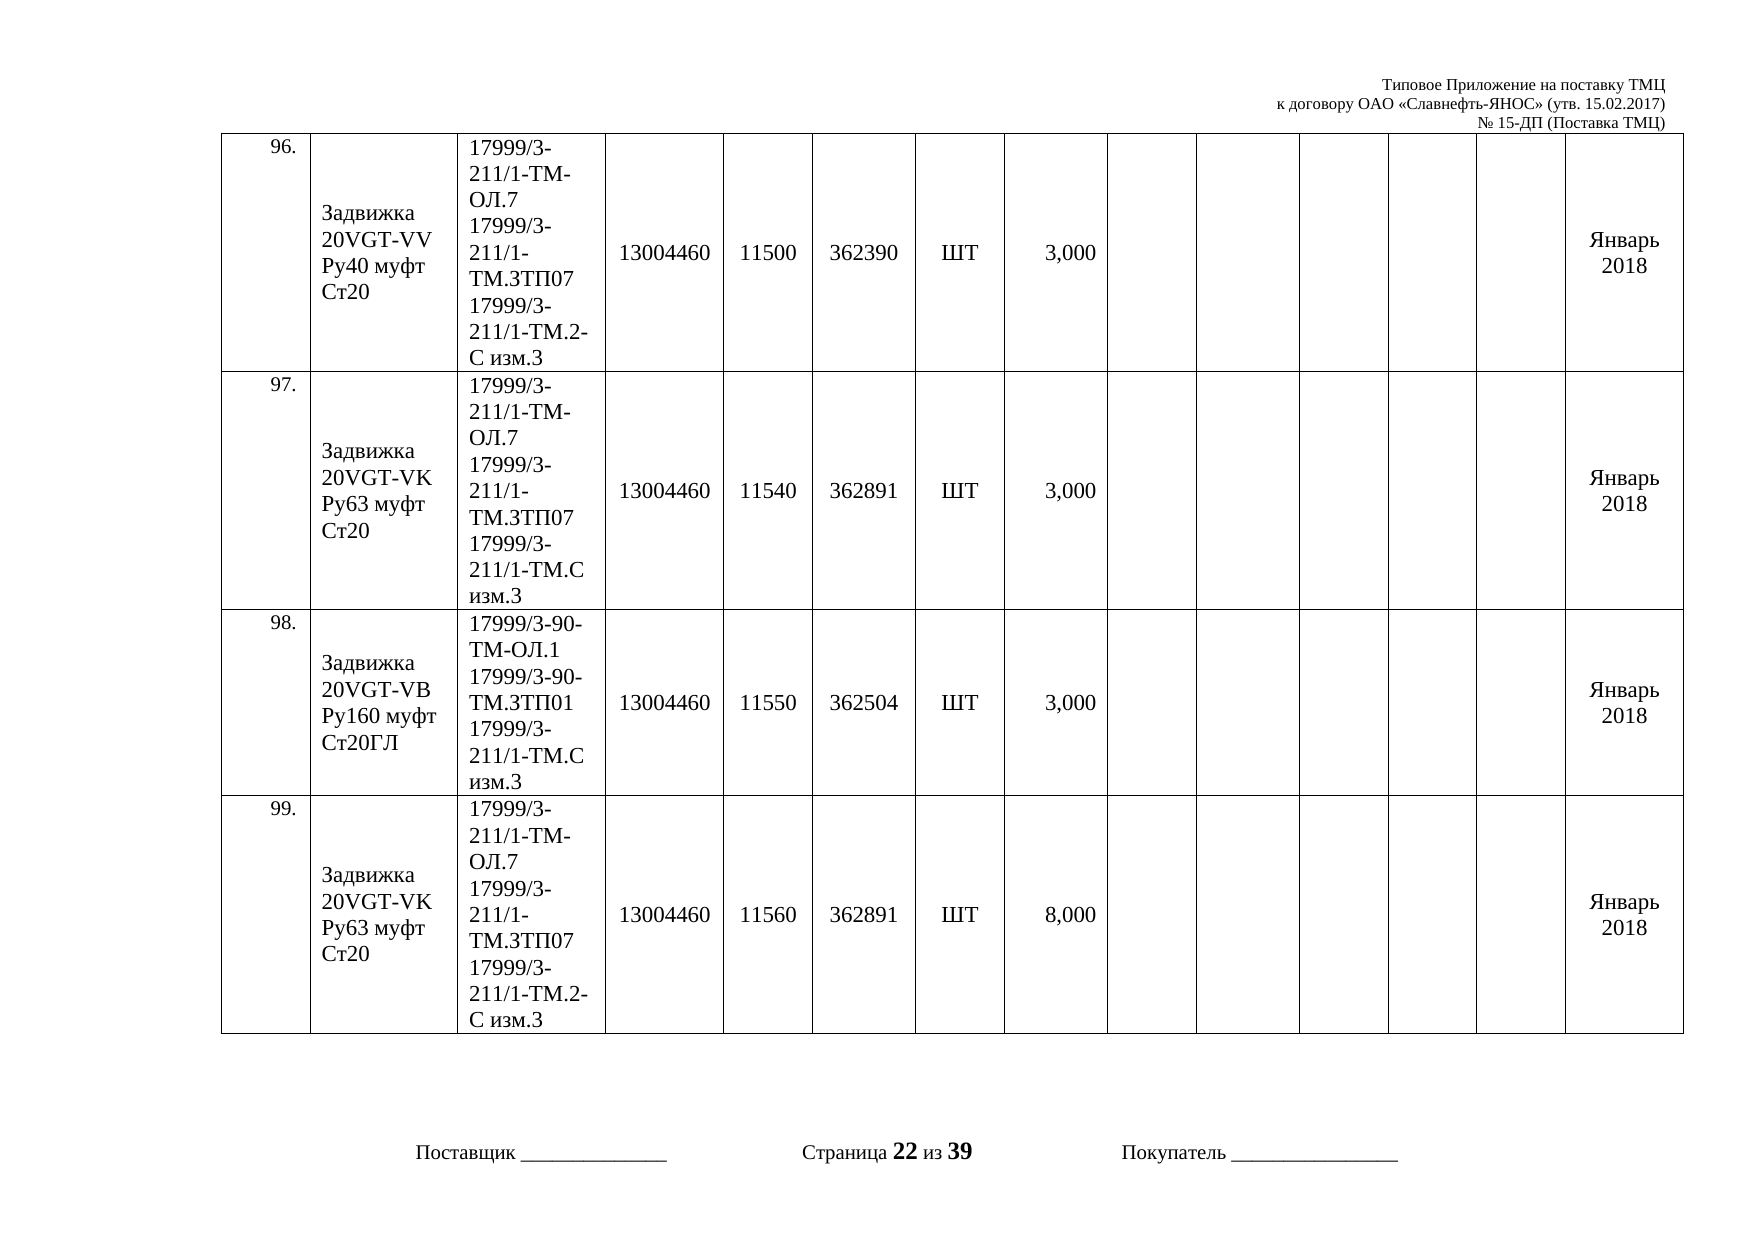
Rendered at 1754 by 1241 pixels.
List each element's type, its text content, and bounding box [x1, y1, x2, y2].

table_cell 11500 [724, 134, 812, 371]
table_cell Январь 2018 [1566, 610, 1683, 794]
table_cell [1197, 372, 1299, 609]
table_cell [1477, 796, 1565, 1033]
table_cell 8,000 [1005, 796, 1107, 1033]
table_cell [1389, 796, 1476, 1033]
table_cell [1389, 134, 1476, 371]
table_cell 17999/3-211/1-ТМ-ОЛ.7 17999/3-211/1-ТМ.ЗТП07 17999/3-211/1-ТМ.2-С изм.3 [458, 134, 605, 371]
table_cell Январь 2018 [1566, 134, 1683, 371]
table_cell ШТ [916, 134, 1004, 371]
table_cell ШТ [916, 610, 1004, 794]
table_cell 3,000 [1005, 134, 1107, 371]
table_cell [1389, 372, 1476, 609]
table_cell Задвижка 20VGT-VK Ру63 муфт Ст20 [311, 796, 457, 1033]
table_cell 362390 [813, 134, 915, 371]
table_cell 362504 [813, 610, 915, 794]
table_cell Задвижка 20VGT-VK Ру63 муфт Ст20 [311, 372, 457, 609]
table_cell [1108, 610, 1196, 794]
table_cell Январь 2018 [1566, 796, 1683, 1033]
table_cell 13004460 [606, 796, 723, 1033]
table_cell [222, 796, 310, 1033]
table_cell [1300, 372, 1388, 609]
table_cell 11550 [724, 610, 812, 794]
table_cell [222, 610, 310, 794]
table_cell ШТ [916, 372, 1004, 609]
table_cell [1197, 796, 1299, 1033]
table_cell [1477, 372, 1565, 609]
table_cell 17999/3-211/1-ТМ-ОЛ.7 17999/3-211/1-ТМ.ЗТП07 17999/3-211/1-ТМ.2-С изм.3 [458, 796, 605, 1033]
table_cell 13004460 [606, 372, 723, 609]
table_cell 3,000 [1005, 610, 1107, 794]
table_cell Задвижка 20VGT-VV Ру40 муфт Ст20 [311, 134, 457, 371]
table_cell [1197, 134, 1299, 371]
table_cell [1197, 610, 1299, 794]
table_cell ШТ [916, 796, 1004, 1033]
table_cell [222, 134, 310, 371]
table_cell 11540 [724, 372, 812, 609]
table_cell Задвижка 20VGT-VB Ру160 муфт Ст20ГЛ [311, 610, 457, 794]
table_cell Январь 2018 [1566, 372, 1683, 609]
table_cell [1477, 610, 1565, 794]
table_cell [1389, 610, 1476, 794]
table_cell 17999/3-211/1-ТМ-ОЛ.7 17999/3-211/1-ТМ.ЗТП07 17999/3-211/1-ТМ.С изм.3 [458, 372, 605, 609]
table_cell [1108, 372, 1196, 609]
table_cell 13004460 [606, 134, 723, 371]
table_cell [1108, 134, 1196, 371]
table_cell 11560 [724, 796, 812, 1033]
table_cell [1300, 796, 1388, 1033]
table_cell [1300, 134, 1388, 371]
table_cell [1300, 610, 1388, 794]
table_cell [1477, 134, 1565, 371]
table_cell [222, 372, 310, 609]
table_cell 17999/3-90-ТМ-ОЛ.1 17999/3-90-ТМ.ЗТП01 17999/3-211/1-ТМ.С изм.3 [458, 610, 605, 794]
table_cell [1108, 796, 1196, 1033]
table_cell 362891 [813, 372, 915, 609]
table_cell 13004460 [606, 610, 723, 794]
table_cell 362891 [813, 796, 915, 1033]
table_cell 3,000 [1005, 372, 1107, 609]
